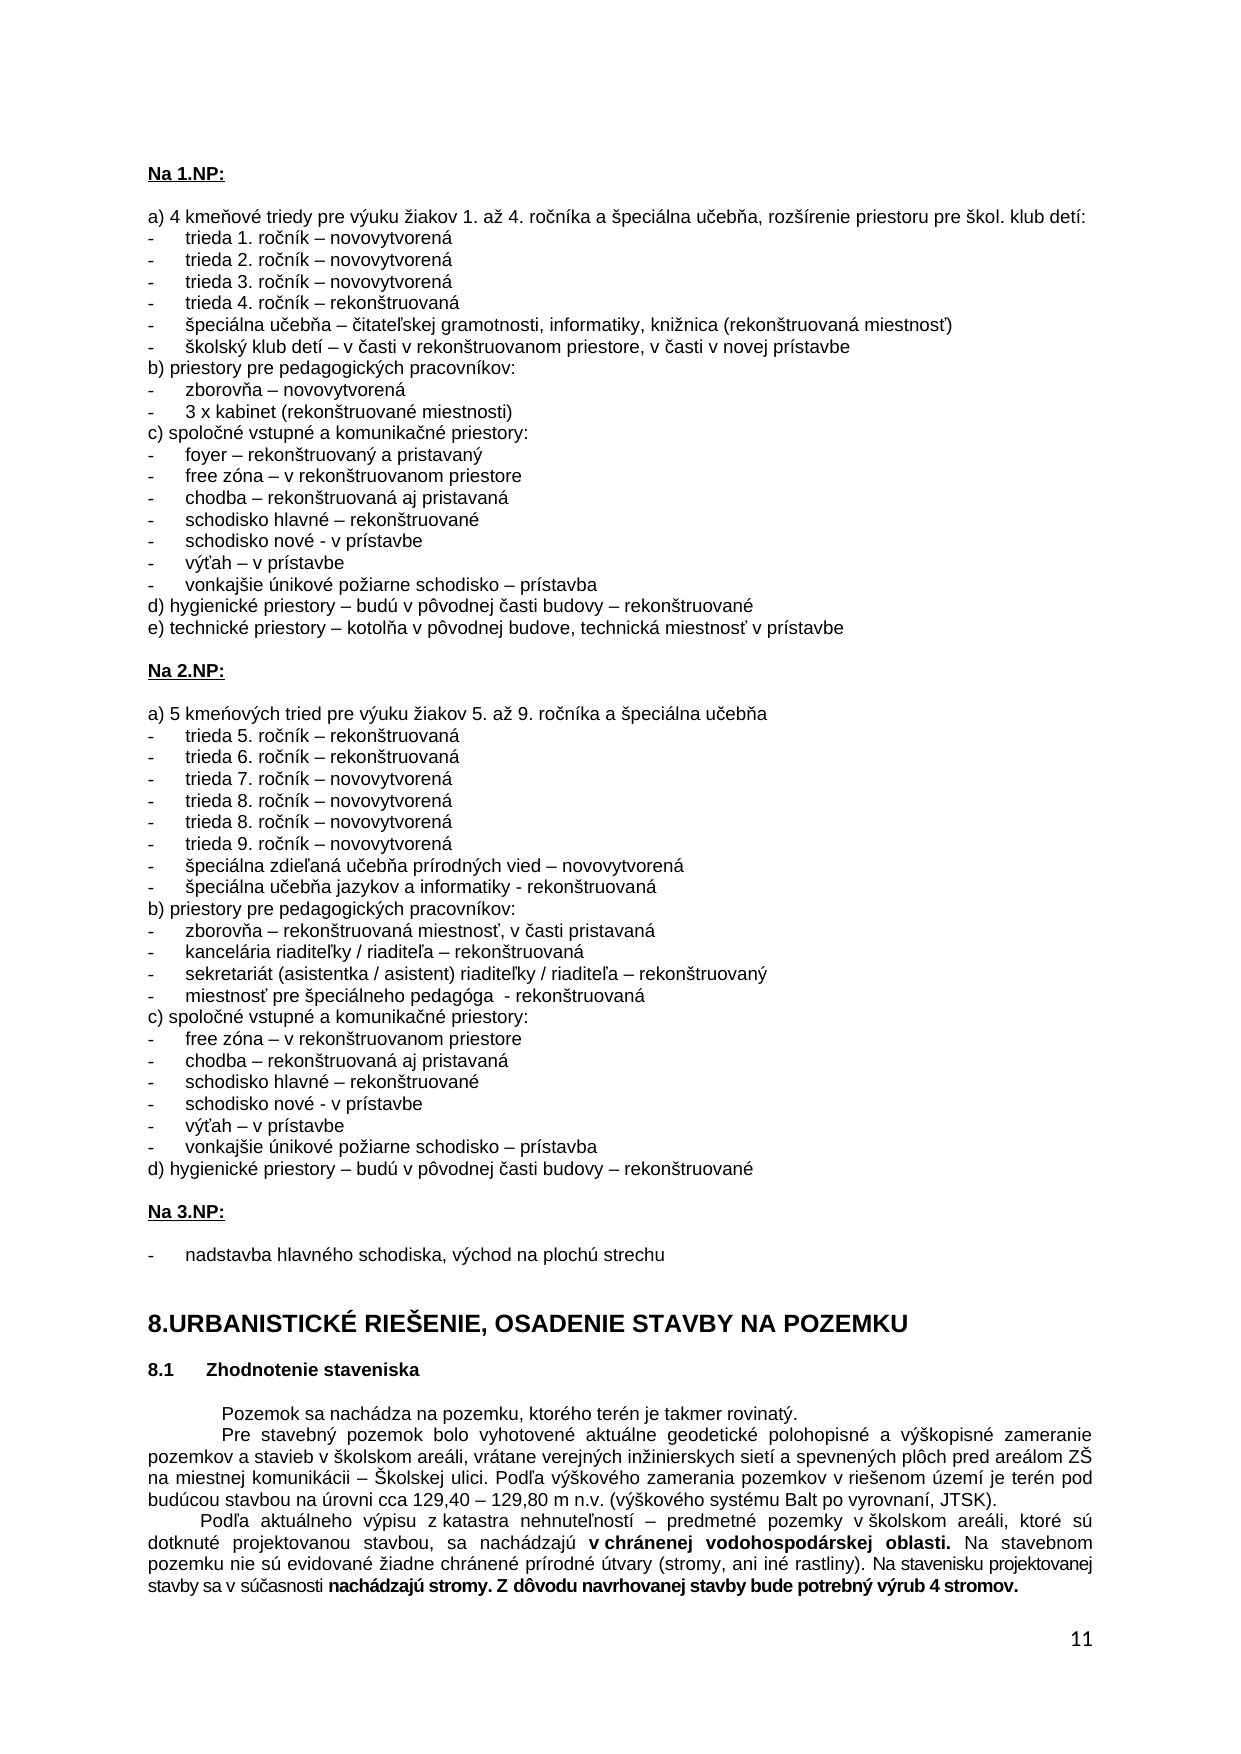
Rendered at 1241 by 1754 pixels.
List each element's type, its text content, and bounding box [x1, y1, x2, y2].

text a) 5 kmeńových tried pre výuku žiakov 5. až 9. ročníka a špeciálna učebňa [148, 703, 1093, 725]
list miestnosť pre špeciálneho pedagóga - rekonštruovaná [148, 984, 1093, 1006]
text Pozemok sa nachádza na pozemku, ktorého terén je takmer rovinatý. [148, 1402, 1093, 1424]
list schodisko nové - v prístavbe [148, 1093, 1093, 1114]
list schodisko hlavné – rekonštruované [148, 1071, 1093, 1093]
text c) spoločné vstupné a komunikačné priestory: [148, 1006, 1093, 1028]
text Podľa aktuálneho výpisu z katastra nehnuteľností – predmetné pozemky v školskom areáli, ktoré sú dotknuté projektovanou stavbou, sa nachádzajú v chránenej vodohospodárskej oblasti. Na stavebnom pozemku nie sú evidované žiadne chránené prírodné útvary (stromy, ani iné rastliny). Na stavenisku projektovanej stavby sa v súčasnosti nachádzajú stromy. Z dôvodu navrhovanej stavby bude potrebný výrub 4 stromov. [148, 1510, 1093, 1596]
list špeciálna zdieľaná učebňa prírodných vied – novovytvorená [148, 855, 1093, 876]
list kancelária riaditeľky / riaditeľa – rekonštruovaná [148, 941, 1093, 963]
list trieda 1. ročník – novovytvorená [148, 227, 1093, 249]
text Pre stavebný pozemok bolo vyhotovené aktuálne geodetické polohopisné a výškopisné zameranie pozemkov a stavieb v školskom areáli, vrátane verejných inžinierskych sietí a spevnených plôch pred areálom ZŠ na miestnej komunikácii – Školskej ulici. Podľa výškového zamerania pozemkov v riešenom území je terén pod budúcou stavbou na úrovni cca 129,40 – 129,80 m n.v. (výškového systému Balt po vyrovnaní, JTSK). [148, 1424, 1093, 1510]
list vonkajšie únikové požiarne schodisko – prístavba [148, 1136, 1093, 1158]
list schodisko nové - v prístavbe [148, 530, 1093, 552]
list trieda 3. ročník – novovytvorená [148, 271, 1093, 292]
list URBANISTICKÉ RIEŠENIE, OSADENIE STAVBY NA POZEMKU [148, 1309, 1093, 1338]
list trieda 4. ročník – rekonštruovaná [148, 292, 1093, 314]
text 8.1 Zhodnotenie staveniska [148, 1359, 1093, 1381]
list špeciálna učebňa – čitateľskej gramotnosti, informatiky, knižnica (rekonštruovaná miestnosť) [148, 314, 1093, 336]
list trieda 5. ročník – rekonštruovaná [148, 725, 1093, 746]
list trieda 8. ročník – novovytvorená [148, 811, 1093, 833]
list výťah – v prístavbe [148, 552, 1093, 574]
list chodba – rekonštruovaná aj pristavaná [148, 487, 1093, 509]
list trieda 8. ročník – novovytvorená [148, 790, 1093, 811]
list sekretariát (asistentka / asistent) riaditeľky / riaditeľa – rekonštruovaný [148, 963, 1093, 984]
text Na 2.NP: [148, 660, 1093, 682]
list foyer – rekonštruovaný a pristavaný [148, 444, 1093, 465]
text d) hygienické priestory – budú v pôvodnej časti budovy – rekonštruované [148, 1158, 1093, 1179]
text Na 3.NP: [148, 1201, 1093, 1222]
list vonkajšie únikové požiarne schodisko – prístavba [148, 574, 1093, 595]
text b) priestory pre pedagogických pracovníkov: [148, 357, 1093, 379]
text b) priestory pre pedagogických pracovníkov: [148, 898, 1093, 919]
list trieda 7. ročník – novovytvorená [148, 768, 1093, 790]
list školský klub detí – v časti v rekonštruovanom priestore, v časti v novej prístavbe [148, 336, 1093, 357]
list 3 x kabinet (rekonštruované miestnosti) [148, 400, 1093, 422]
list nadstavba hlavného schodiska, východ na plochú strechu [148, 1244, 1093, 1266]
list free zóna – v rekonštruovanom priestore [148, 465, 1093, 487]
list výťah – v prístavbe [148, 1114, 1093, 1136]
list trieda 2. ročník – novovytvorená [148, 249, 1093, 271]
list chodba – rekonštruovaná aj pristavaná [148, 1049, 1093, 1071]
list free zóna – v rekonštruovanom priestore [148, 1028, 1093, 1049]
list schodisko hlavné – rekonštruované [148, 509, 1093, 530]
list trieda 9. ročník – novovytvorená [148, 833, 1093, 855]
list zborovňa – rekonštruovaná miestnosť, v časti pristavaná [148, 919, 1093, 941]
text e) technické priestory – kotolňa v pôvodnej budove, technická miestnosť v prístavbe [148, 617, 1093, 638]
text d) hygienické priestory – budú v pôvodnej časti budovy – rekonštruované [148, 595, 1093, 617]
list trieda 6. ročník – rekonštruovaná [148, 746, 1093, 768]
text Na 1.NP: [148, 162, 1093, 184]
list zborovňa – novovytvorená [148, 379, 1093, 400]
text a) 4 kmeňové triedy pre výuku žiakov 1. až 4. ročníka a špeciálna učebňa, rozšírenie priestoru pre škol. klub detí: [148, 206, 1093, 227]
text c) spoločné vstupné a komunikačné priestory: [148, 422, 1093, 444]
list špeciálna učebňa jazykov a informatiky - rekonštruovaná [148, 876, 1093, 898]
